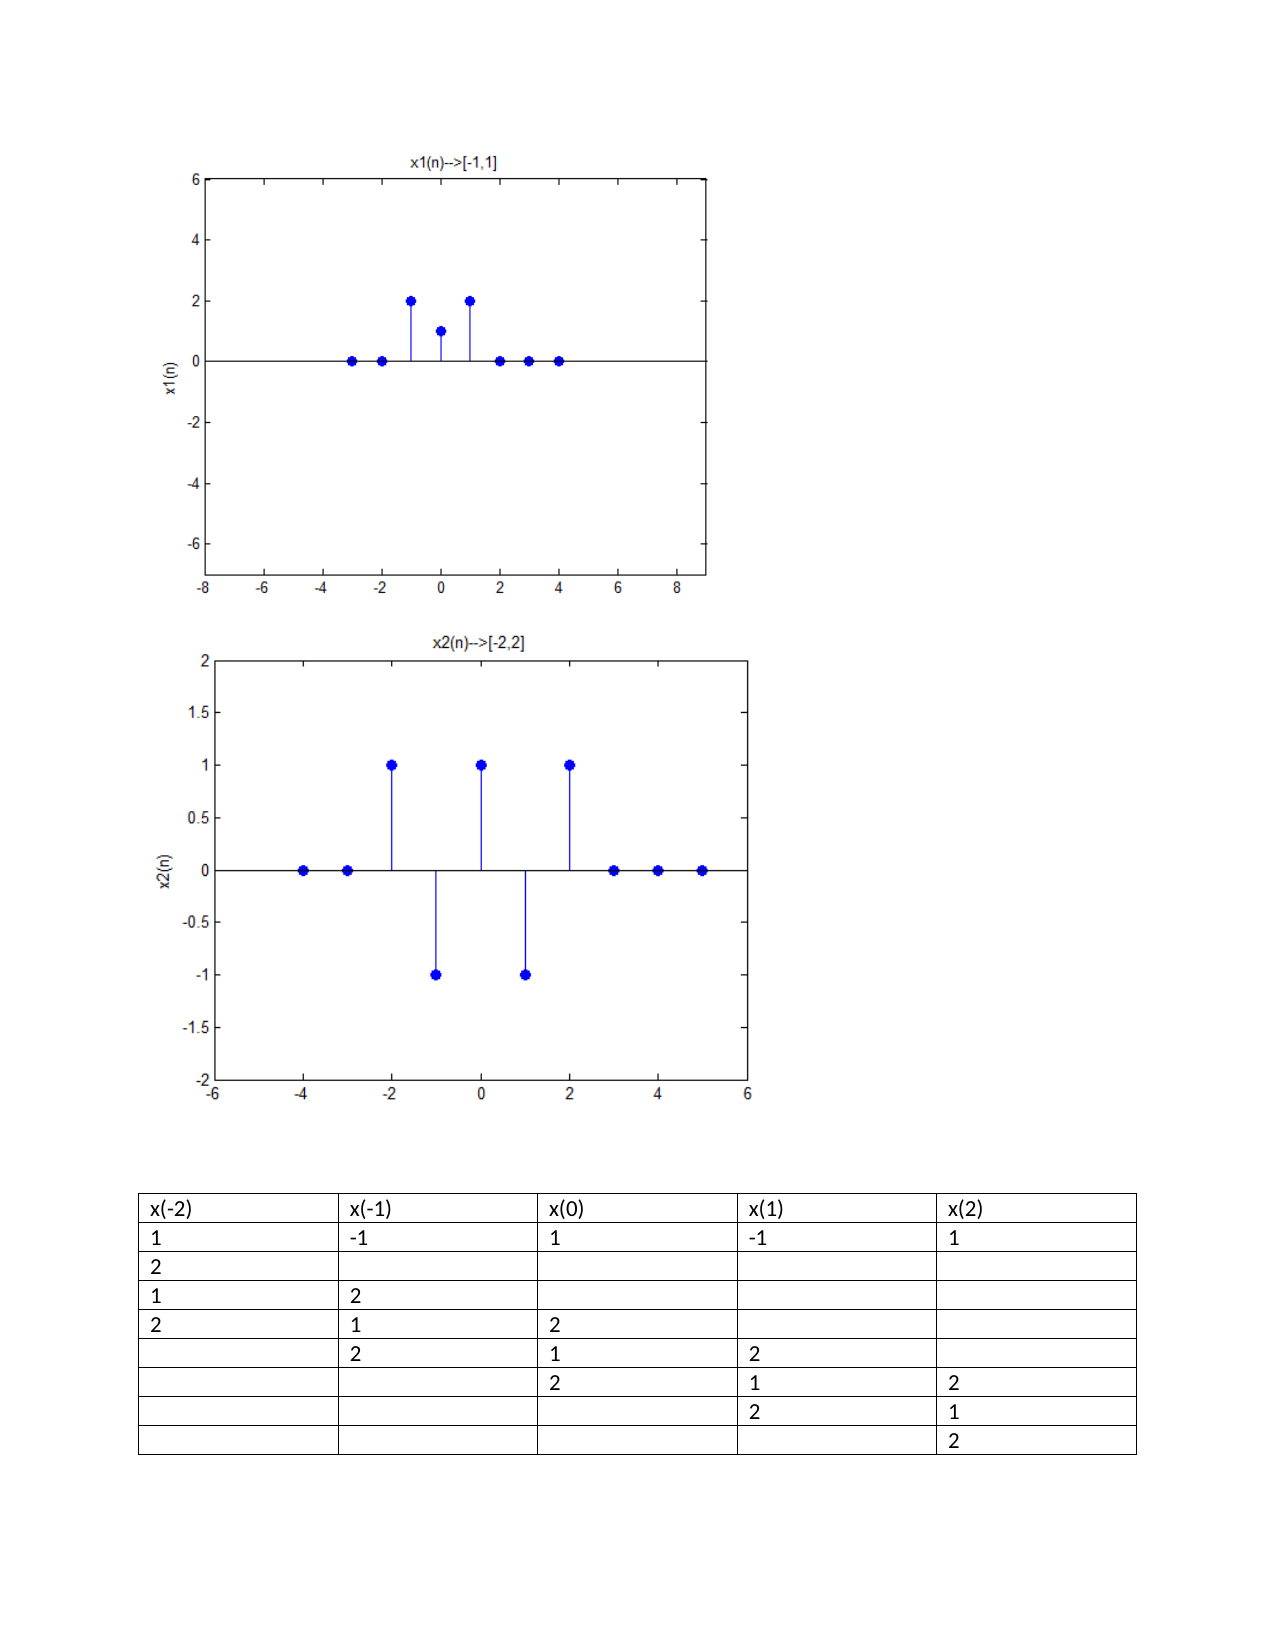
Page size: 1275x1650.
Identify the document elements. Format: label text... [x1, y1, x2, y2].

table_cell 1 [937, 1397, 1136, 1425]
table_cell [738, 1310, 936, 1338]
table_cell 2 [538, 1368, 737, 1396]
table_cell [937, 1339, 1136, 1367]
table_cell [339, 1368, 537, 1396]
table_cell 1 [139, 1223, 338, 1251]
table_cell 1 [339, 1310, 537, 1338]
table_cell [339, 1397, 537, 1425]
table_header x(0) [538, 1194, 737, 1222]
table_cell [538, 1426, 737, 1454]
table_cell [139, 1339, 338, 1367]
table_cell [339, 1426, 537, 1454]
table_cell 1 [538, 1223, 737, 1251]
table_cell [937, 1281, 1136, 1309]
table_cell 2 [139, 1252, 338, 1280]
table_cell [738, 1252, 936, 1280]
table_cell 2 [139, 1310, 338, 1338]
table_cell 1 [139, 1281, 338, 1309]
table_cell [139, 1426, 338, 1454]
table_cell [538, 1252, 737, 1280]
table_cell [738, 1281, 936, 1309]
table_cell 2 [937, 1368, 1136, 1396]
table_cell [937, 1252, 1136, 1280]
table_cell 1 [538, 1339, 737, 1367]
table_cell [538, 1397, 737, 1425]
table_cell [139, 1368, 338, 1396]
picture [150, 629, 767, 1115]
table_cell 2 [538, 1310, 737, 1338]
table_cell [937, 1310, 1136, 1338]
table_cell [538, 1281, 737, 1309]
table_header x(2) [937, 1194, 1136, 1222]
table_header x(-2) [139, 1194, 338, 1222]
table_cell 1 [937, 1223, 1136, 1251]
table_cell 2 [339, 1281, 537, 1309]
table_cell 1 [738, 1368, 936, 1396]
table_cell [139, 1397, 338, 1425]
table_cell 2 [738, 1339, 936, 1367]
table_cell [738, 1426, 936, 1454]
table_cell 2 [339, 1339, 537, 1367]
table_cell -1 [339, 1223, 537, 1251]
table_header x(1) [738, 1194, 936, 1222]
table_cell 2 [937, 1426, 1136, 1454]
table_cell [339, 1252, 537, 1280]
table_cell -1 [738, 1223, 936, 1251]
table_header x(-1) [339, 1194, 537, 1222]
picture [155, 150, 720, 605]
table_cell 2 [738, 1397, 936, 1425]
